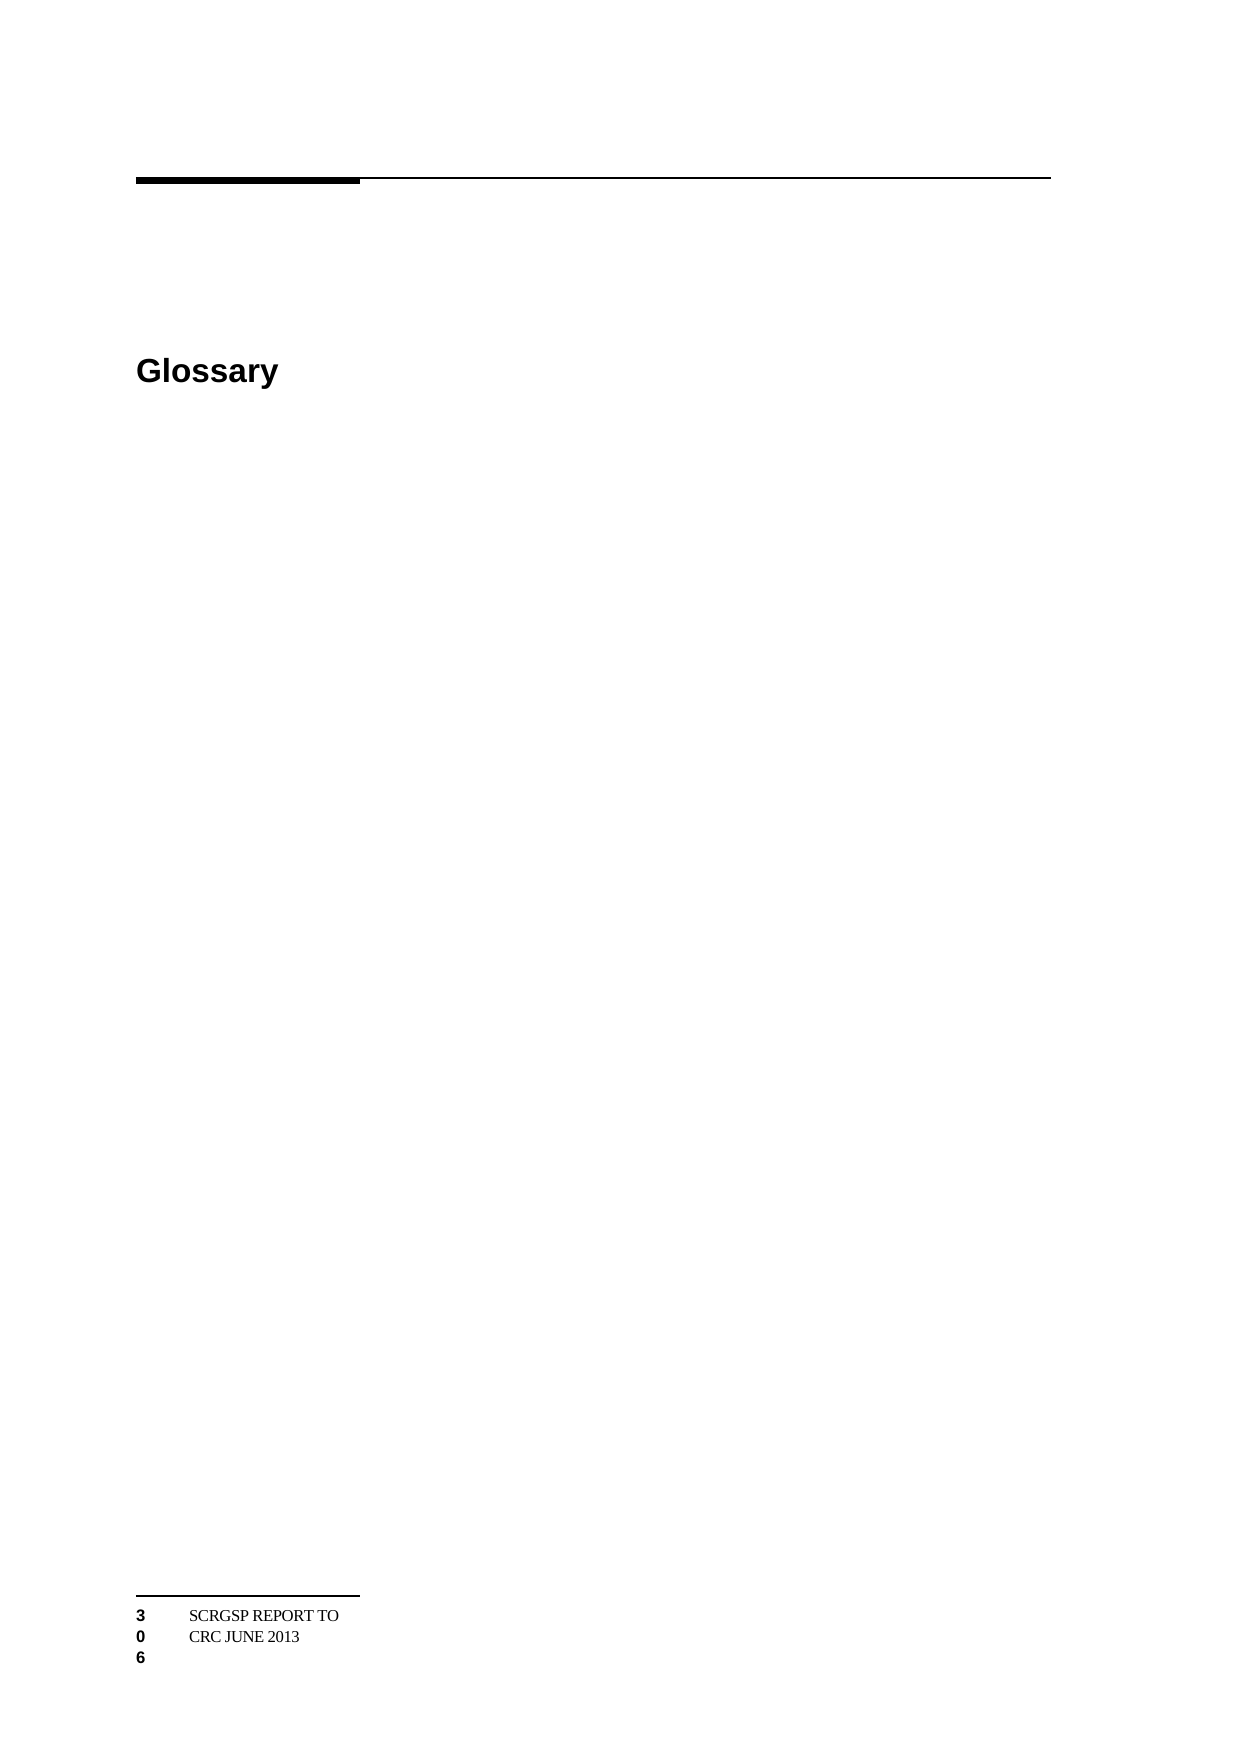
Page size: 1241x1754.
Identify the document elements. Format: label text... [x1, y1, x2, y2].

subtitle Glossary [136, 351, 1051, 389]
